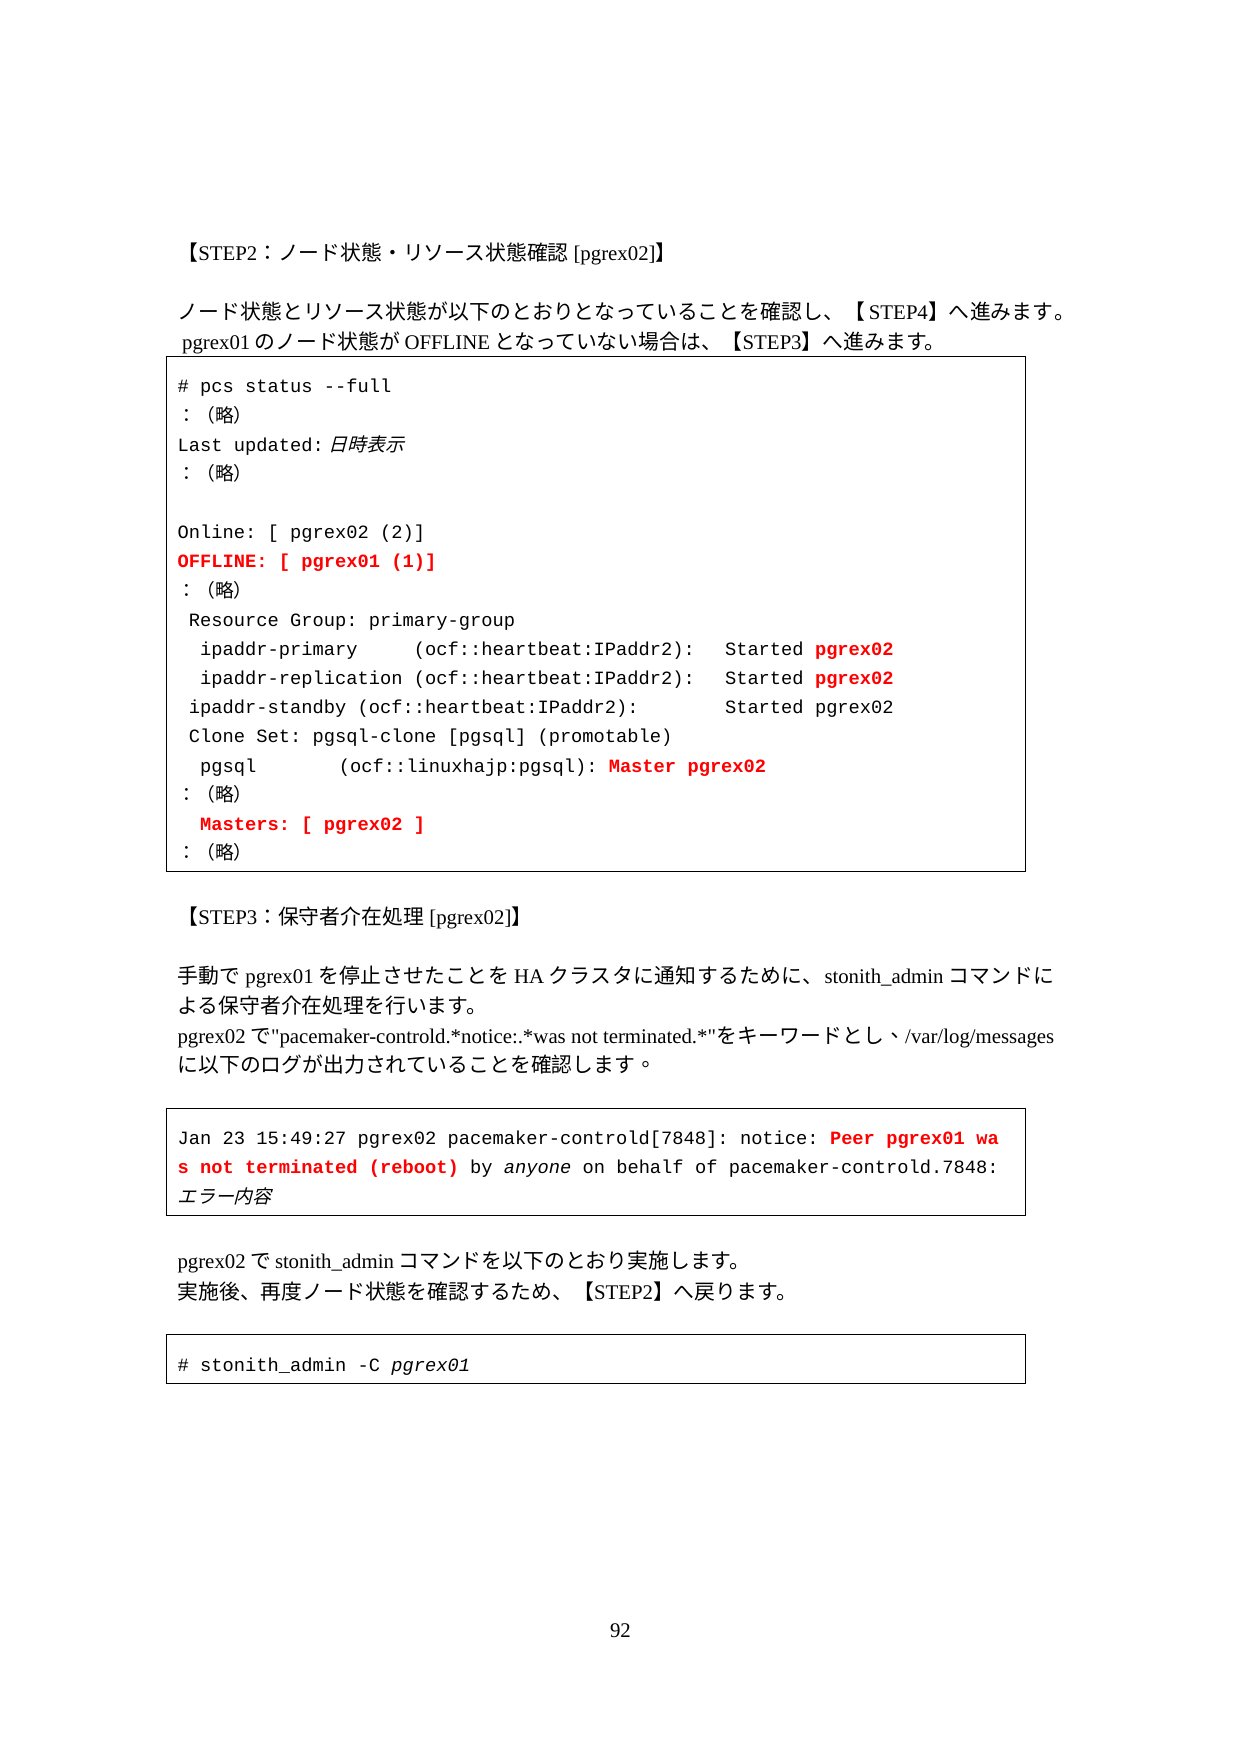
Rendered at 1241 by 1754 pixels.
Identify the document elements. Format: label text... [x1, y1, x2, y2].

table_header Jan 23 15:49:27 pgrex02 pacemaker-controld[7848]: notice: Peer pgrex01 was not terminated (reboot) by anyone on behalf of pacemaker-controld.7848: エラー内容 [167, 1109, 1025, 1214]
text 【STEP3：保守者介在処理 [pgrex02]】 [177, 901, 1054, 930]
text 【STEP2：ノード状態・リソース状態確認 [pgrex02]】 [177, 236, 1054, 266]
text pgrex02で"pacemaker-controld.*notice:.*was not terminated.*"をキーワードとし、/var/log/messagesに以下のログが出力されていることを確認します。 [177, 1020, 1054, 1078]
table_header # stonith_admin -C pgrex01 [167, 1335, 1025, 1383]
text 実施後、再度ノード状態を確認するため、【STEP2】へ戻ります。 [177, 1275, 1054, 1305]
text pgrex02でstonith_adminコマンドを以下のとおり実施します。 [177, 1245, 1054, 1275]
text ノード状態とリソース状態が以下のとおりとなっていることを確認し、【STEP4】へ進みます。 pgrex01のノード状態がOFFLINEとなっていない場合は、【STEP3】へ進みます。 [177, 295, 1054, 356]
table_header # pcs status --full ：（略） Last updated: 日時表示 ：（略） Online: [ pgrex02 (2)] OFFLINE: [ pgrex01 (1)] ：（略） Resource Group: primary-group ipaddr-primary (ocf::heartbeat:IPaddr2): Started pgrex02 ipaddr-replication (ocf::heartbeat:IPaddr2): Started pgrex02 ipaddr-standby (ocf::heartbeat:IPaddr2): Started pgrex02 Clone Set: pgsql-clone [pgsql] (promotable) pgsql (ocf::linuxhajp:pgsql): Master pgrex02 ：（略） Masters: [ pgrex02 ] ：（略） [167, 357, 1025, 871]
text 手動でpgrex01を停止させたことをHAクラスタに通知するために、stonith_adminコマンドによる保守者介在処理を行います。 [177, 959, 1054, 1020]
